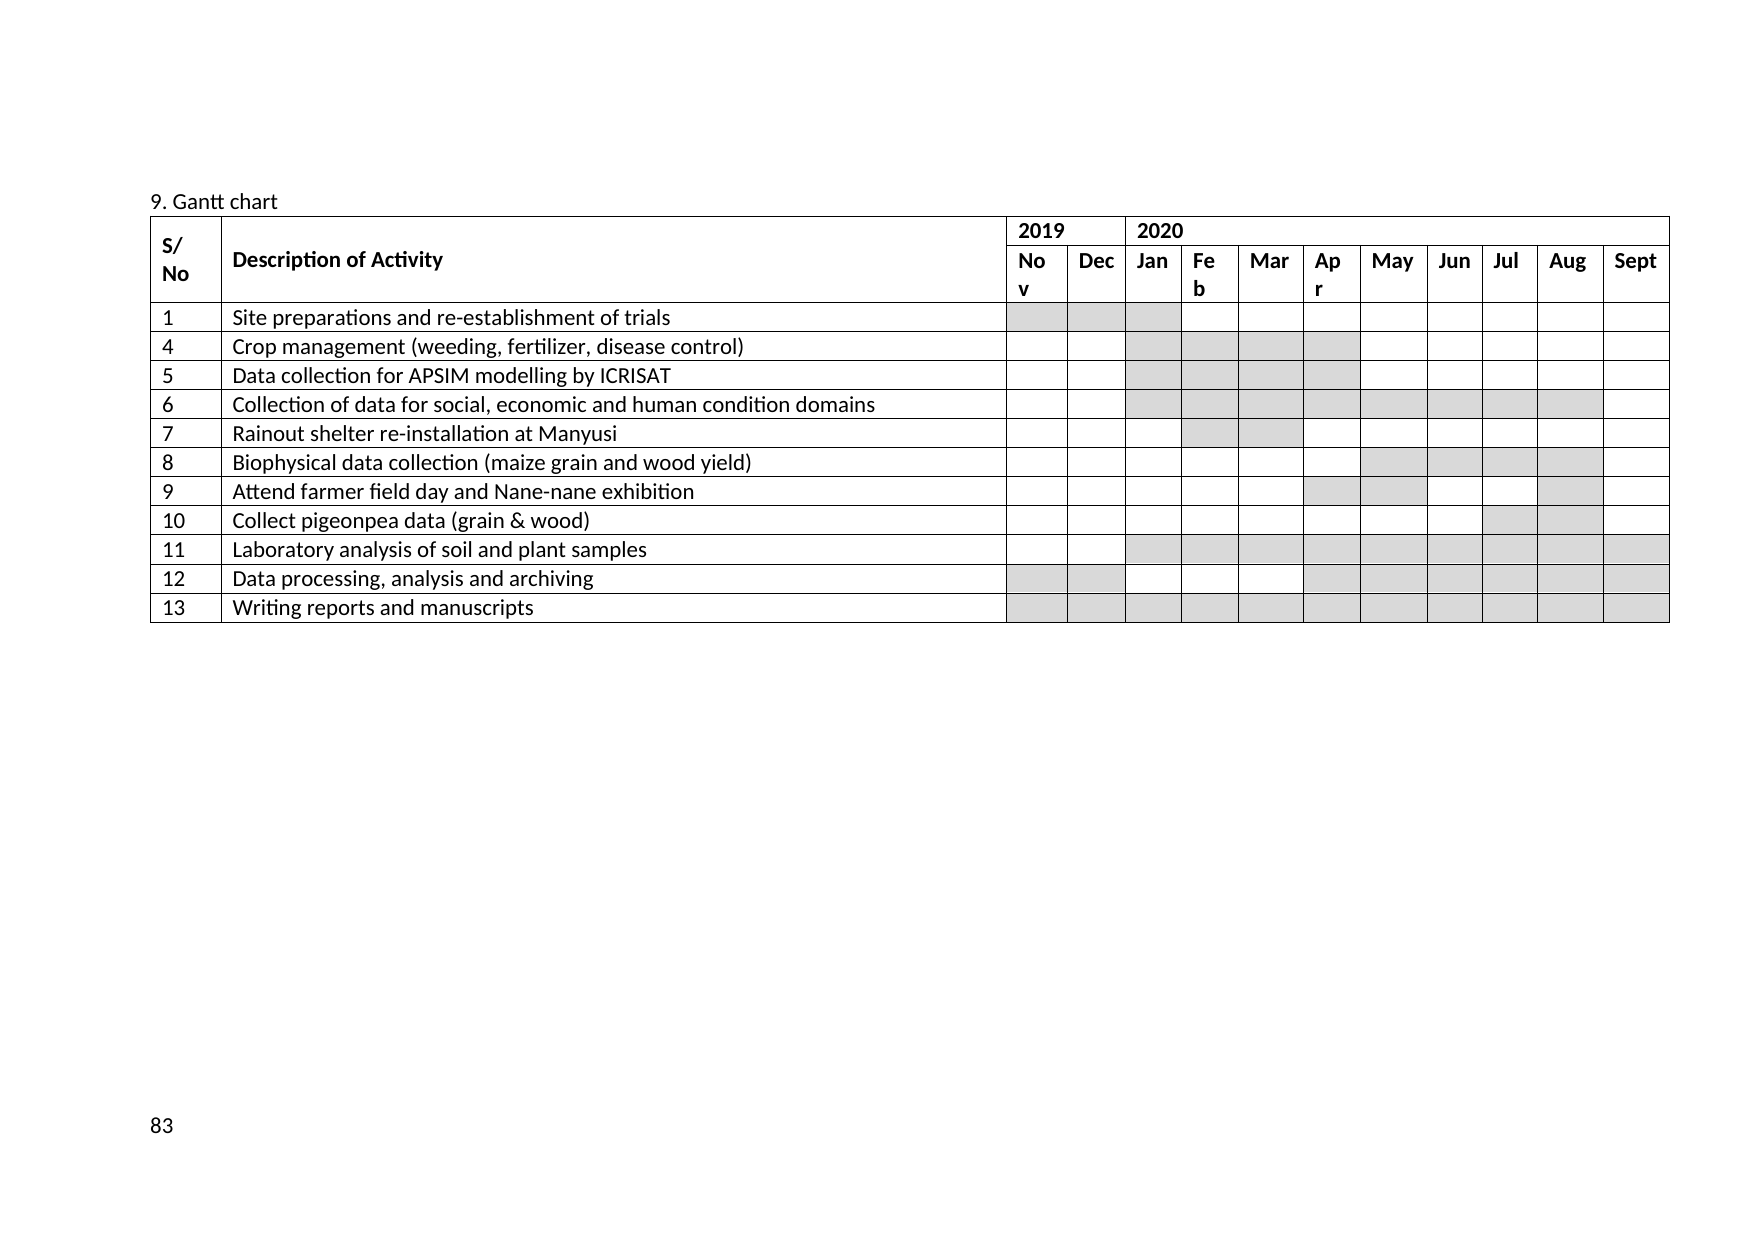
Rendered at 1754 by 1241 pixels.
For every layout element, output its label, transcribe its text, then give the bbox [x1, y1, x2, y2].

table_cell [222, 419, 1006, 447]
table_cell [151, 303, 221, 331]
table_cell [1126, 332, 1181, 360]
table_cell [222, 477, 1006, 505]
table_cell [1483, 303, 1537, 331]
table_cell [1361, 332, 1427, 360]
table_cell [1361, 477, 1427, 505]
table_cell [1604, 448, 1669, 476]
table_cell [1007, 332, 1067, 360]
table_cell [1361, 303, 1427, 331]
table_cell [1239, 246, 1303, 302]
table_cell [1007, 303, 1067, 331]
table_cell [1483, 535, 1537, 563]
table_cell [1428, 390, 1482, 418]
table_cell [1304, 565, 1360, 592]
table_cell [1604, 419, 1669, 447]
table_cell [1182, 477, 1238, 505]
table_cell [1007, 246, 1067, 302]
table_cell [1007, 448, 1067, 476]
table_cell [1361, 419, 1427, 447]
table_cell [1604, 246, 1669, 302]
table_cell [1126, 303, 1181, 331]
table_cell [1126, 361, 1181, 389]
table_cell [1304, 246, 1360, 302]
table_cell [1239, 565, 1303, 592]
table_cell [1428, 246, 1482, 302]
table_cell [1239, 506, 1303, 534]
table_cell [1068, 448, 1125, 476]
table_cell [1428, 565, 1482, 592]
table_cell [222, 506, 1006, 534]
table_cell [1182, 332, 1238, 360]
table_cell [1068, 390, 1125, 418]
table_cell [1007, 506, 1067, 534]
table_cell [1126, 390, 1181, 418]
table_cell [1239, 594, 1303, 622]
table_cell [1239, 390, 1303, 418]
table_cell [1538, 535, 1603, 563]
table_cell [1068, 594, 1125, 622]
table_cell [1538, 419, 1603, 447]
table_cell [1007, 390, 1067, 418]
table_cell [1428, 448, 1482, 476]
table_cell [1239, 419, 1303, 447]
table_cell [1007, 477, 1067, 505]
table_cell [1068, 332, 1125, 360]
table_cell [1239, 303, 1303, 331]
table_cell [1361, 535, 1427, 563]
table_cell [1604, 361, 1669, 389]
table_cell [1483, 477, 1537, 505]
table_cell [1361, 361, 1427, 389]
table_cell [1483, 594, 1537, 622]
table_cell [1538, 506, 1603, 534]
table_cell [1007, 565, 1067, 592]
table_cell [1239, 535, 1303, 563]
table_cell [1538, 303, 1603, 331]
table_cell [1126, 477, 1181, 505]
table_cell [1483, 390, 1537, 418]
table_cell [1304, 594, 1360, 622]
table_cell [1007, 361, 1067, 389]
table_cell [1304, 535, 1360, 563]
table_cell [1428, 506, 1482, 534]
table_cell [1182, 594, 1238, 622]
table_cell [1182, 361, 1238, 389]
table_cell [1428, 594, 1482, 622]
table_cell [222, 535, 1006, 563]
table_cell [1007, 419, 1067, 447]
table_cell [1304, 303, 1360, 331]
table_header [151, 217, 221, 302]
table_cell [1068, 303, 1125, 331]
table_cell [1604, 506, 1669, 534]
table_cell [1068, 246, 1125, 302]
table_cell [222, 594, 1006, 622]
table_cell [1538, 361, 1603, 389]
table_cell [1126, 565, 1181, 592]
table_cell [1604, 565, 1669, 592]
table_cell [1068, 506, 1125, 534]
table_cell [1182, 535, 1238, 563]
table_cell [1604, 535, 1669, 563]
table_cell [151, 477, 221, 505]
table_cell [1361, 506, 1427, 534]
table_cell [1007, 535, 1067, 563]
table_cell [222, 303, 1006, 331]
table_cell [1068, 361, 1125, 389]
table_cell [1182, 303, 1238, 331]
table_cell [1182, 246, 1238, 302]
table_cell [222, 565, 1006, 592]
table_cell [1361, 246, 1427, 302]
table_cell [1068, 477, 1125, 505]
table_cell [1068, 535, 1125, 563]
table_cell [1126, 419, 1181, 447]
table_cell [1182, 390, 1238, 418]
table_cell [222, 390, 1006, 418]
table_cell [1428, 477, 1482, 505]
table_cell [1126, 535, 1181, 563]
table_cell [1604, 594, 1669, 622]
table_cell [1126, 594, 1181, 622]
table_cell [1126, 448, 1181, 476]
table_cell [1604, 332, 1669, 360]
text 9. Gantt chart [150, 187, 1604, 216]
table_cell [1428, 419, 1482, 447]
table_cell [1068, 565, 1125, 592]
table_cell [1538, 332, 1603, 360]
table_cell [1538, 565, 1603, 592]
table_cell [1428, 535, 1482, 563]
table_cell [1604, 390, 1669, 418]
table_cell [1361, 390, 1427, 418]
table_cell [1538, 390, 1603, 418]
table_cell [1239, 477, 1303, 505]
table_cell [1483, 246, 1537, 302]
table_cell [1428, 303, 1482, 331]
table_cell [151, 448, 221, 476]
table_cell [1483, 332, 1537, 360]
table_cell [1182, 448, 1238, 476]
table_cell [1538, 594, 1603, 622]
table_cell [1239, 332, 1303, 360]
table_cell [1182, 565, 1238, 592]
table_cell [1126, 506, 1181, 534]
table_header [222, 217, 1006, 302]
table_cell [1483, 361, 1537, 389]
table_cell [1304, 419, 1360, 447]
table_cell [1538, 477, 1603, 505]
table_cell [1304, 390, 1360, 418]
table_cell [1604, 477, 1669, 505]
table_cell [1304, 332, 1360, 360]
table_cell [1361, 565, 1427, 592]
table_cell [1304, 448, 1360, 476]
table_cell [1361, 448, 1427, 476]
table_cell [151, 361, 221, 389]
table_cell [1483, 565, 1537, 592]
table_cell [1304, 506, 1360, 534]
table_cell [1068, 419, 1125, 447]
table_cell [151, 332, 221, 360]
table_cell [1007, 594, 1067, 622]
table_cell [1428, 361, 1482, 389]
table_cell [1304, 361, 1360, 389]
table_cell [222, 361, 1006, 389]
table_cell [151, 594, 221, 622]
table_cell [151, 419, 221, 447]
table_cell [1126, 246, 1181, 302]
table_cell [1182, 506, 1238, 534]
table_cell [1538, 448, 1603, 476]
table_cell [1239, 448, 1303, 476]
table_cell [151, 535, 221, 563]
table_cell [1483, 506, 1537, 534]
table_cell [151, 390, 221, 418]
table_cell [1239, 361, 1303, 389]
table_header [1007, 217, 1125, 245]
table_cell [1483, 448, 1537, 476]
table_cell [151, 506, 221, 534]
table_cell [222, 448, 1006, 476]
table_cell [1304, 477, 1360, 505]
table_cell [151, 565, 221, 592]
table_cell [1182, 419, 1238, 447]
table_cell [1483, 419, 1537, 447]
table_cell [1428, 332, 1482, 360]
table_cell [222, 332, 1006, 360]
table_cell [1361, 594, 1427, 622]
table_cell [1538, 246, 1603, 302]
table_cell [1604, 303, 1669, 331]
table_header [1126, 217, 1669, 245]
